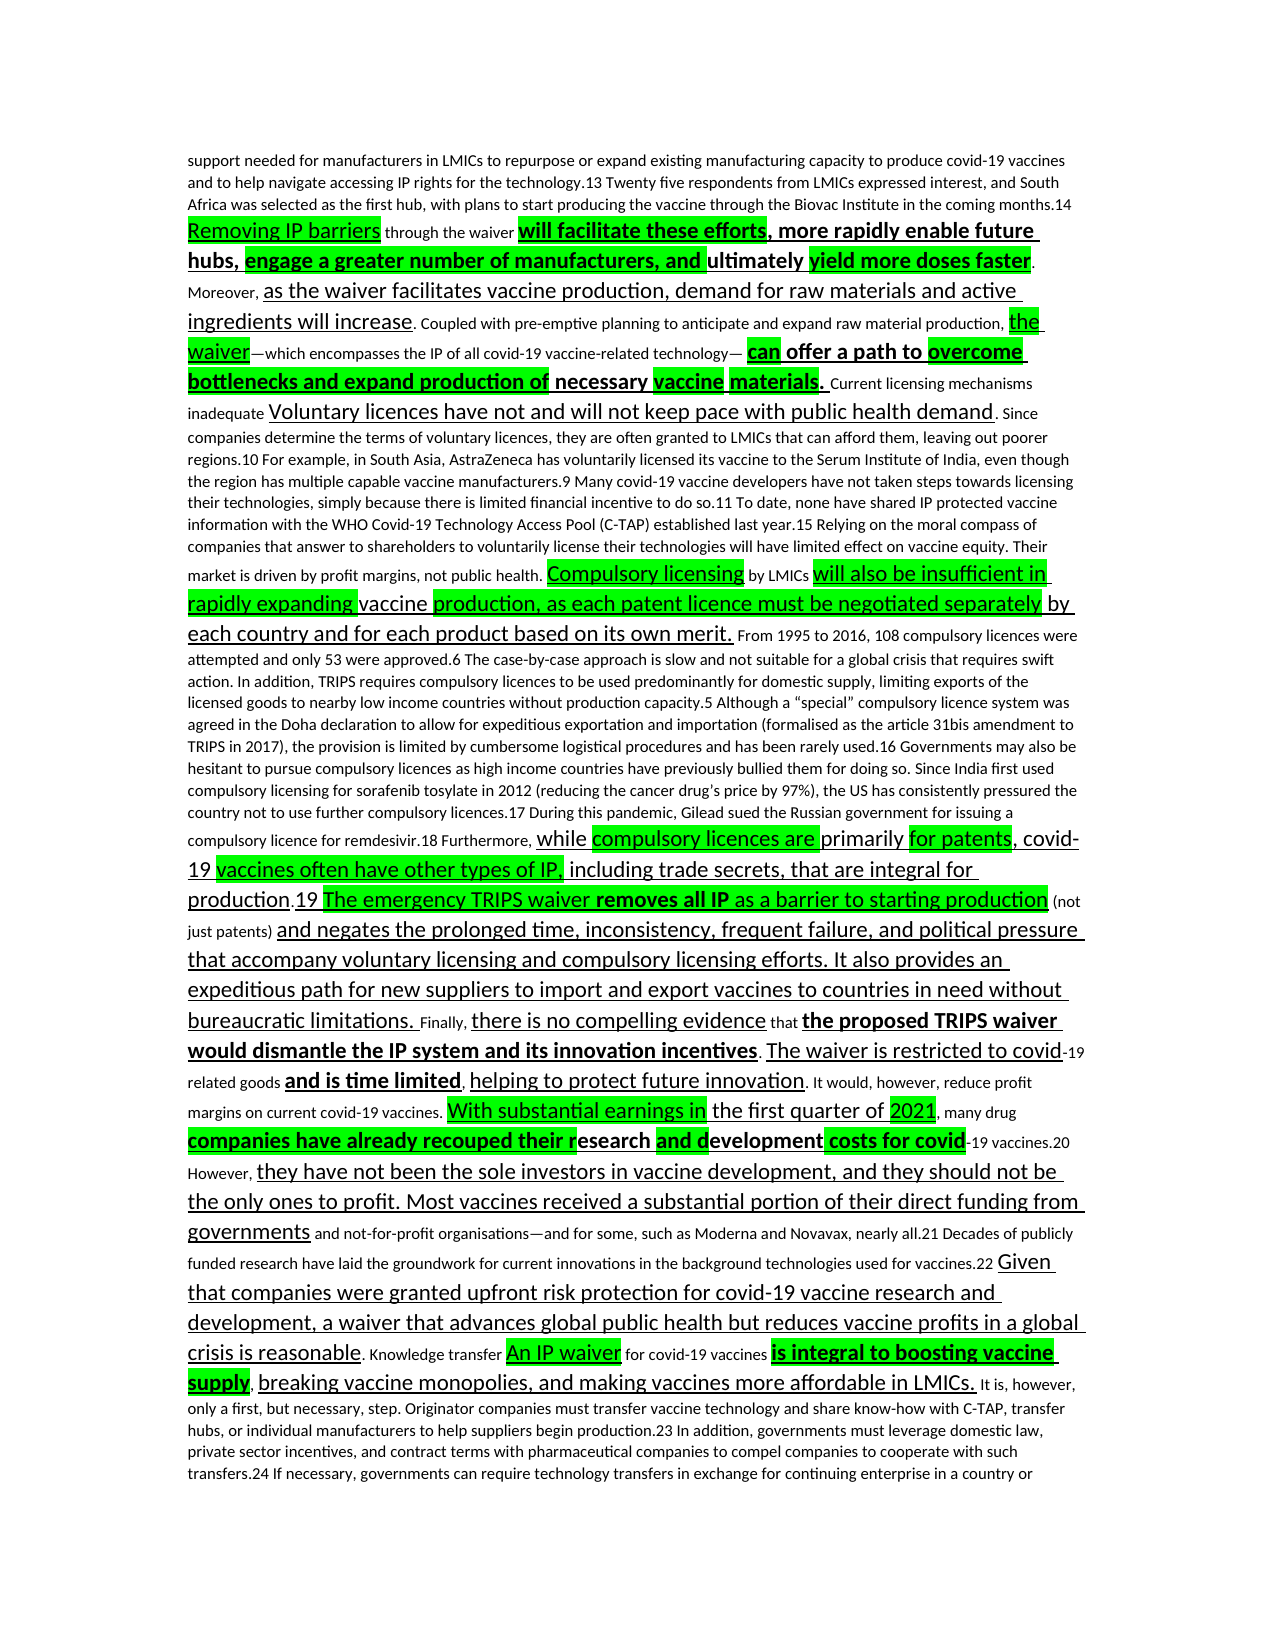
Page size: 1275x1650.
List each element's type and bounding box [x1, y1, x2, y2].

text [187, 150, 1087, 1484]
